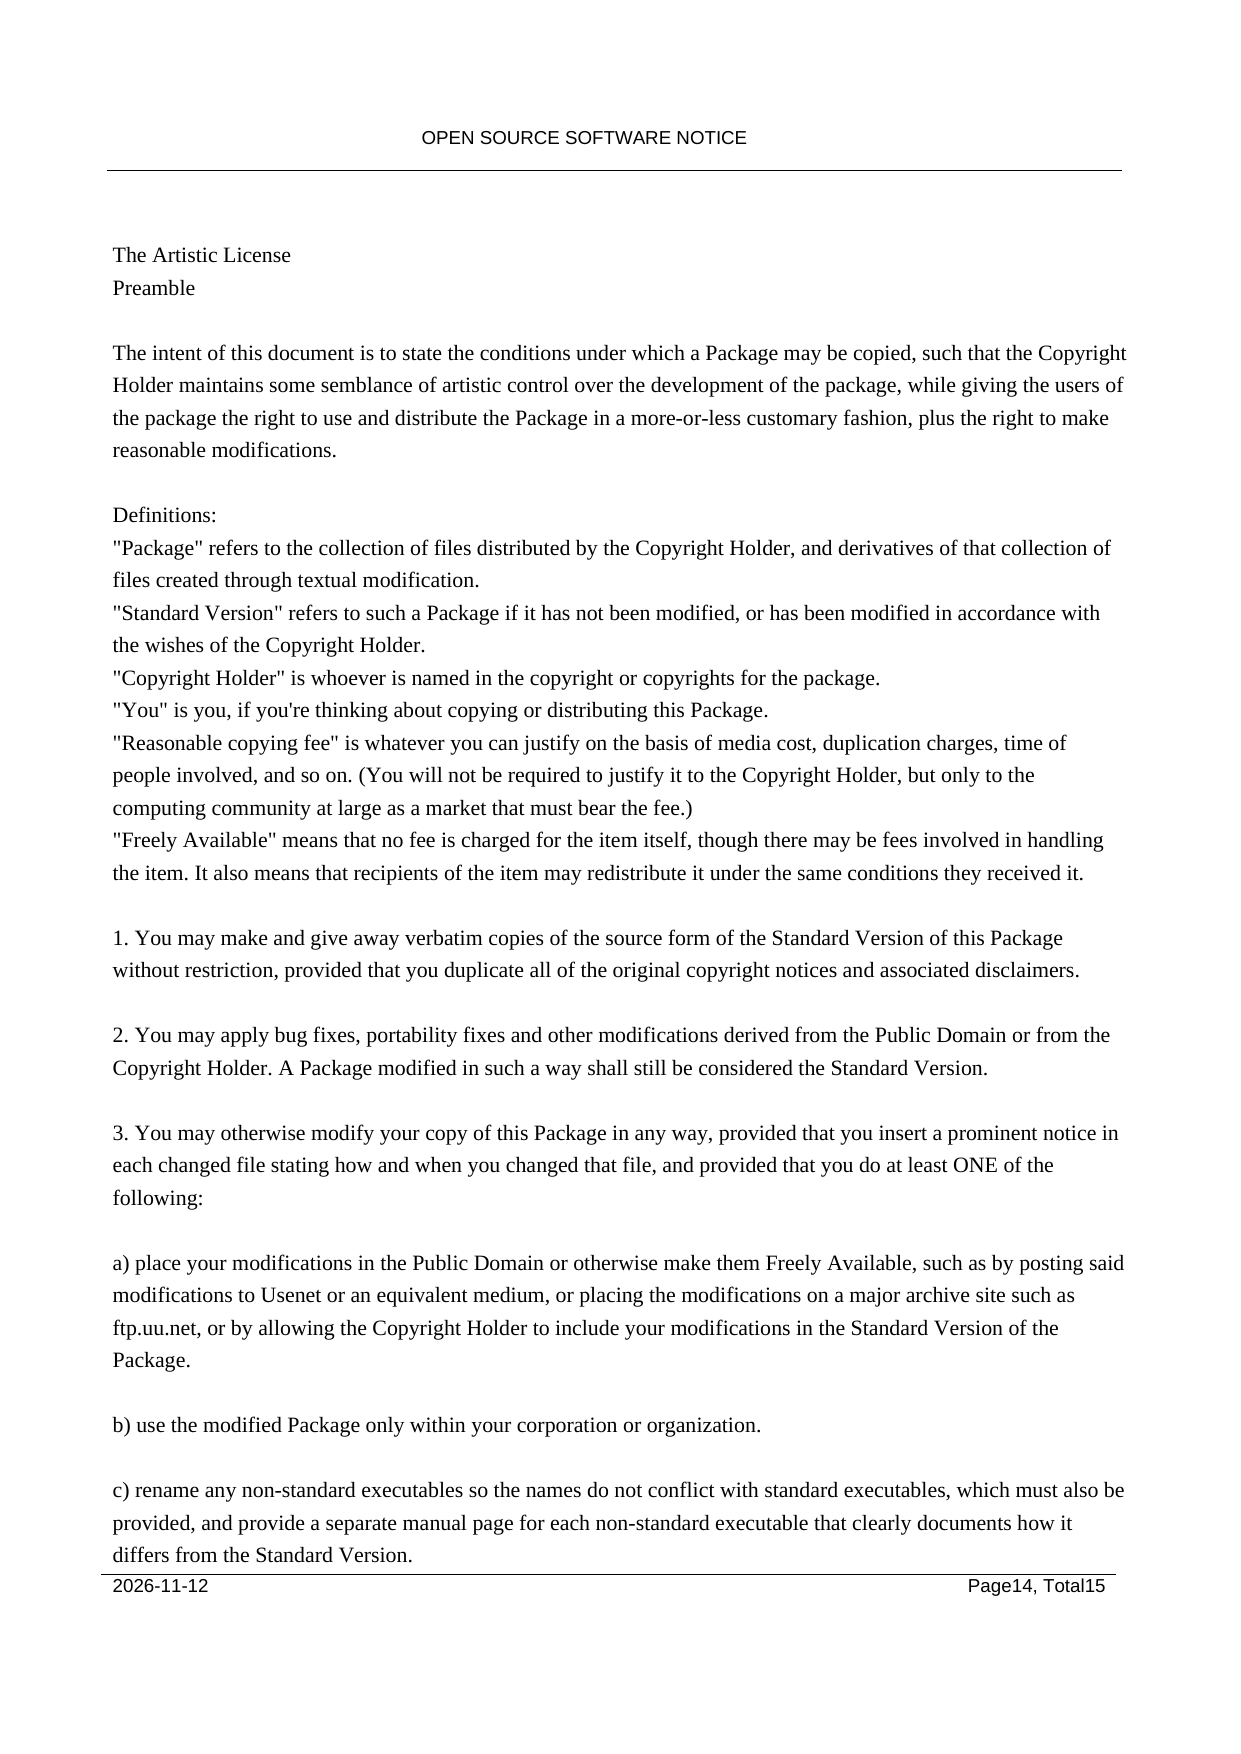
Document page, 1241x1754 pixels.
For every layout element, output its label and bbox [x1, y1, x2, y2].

text [112, 206, 1128, 1571]
